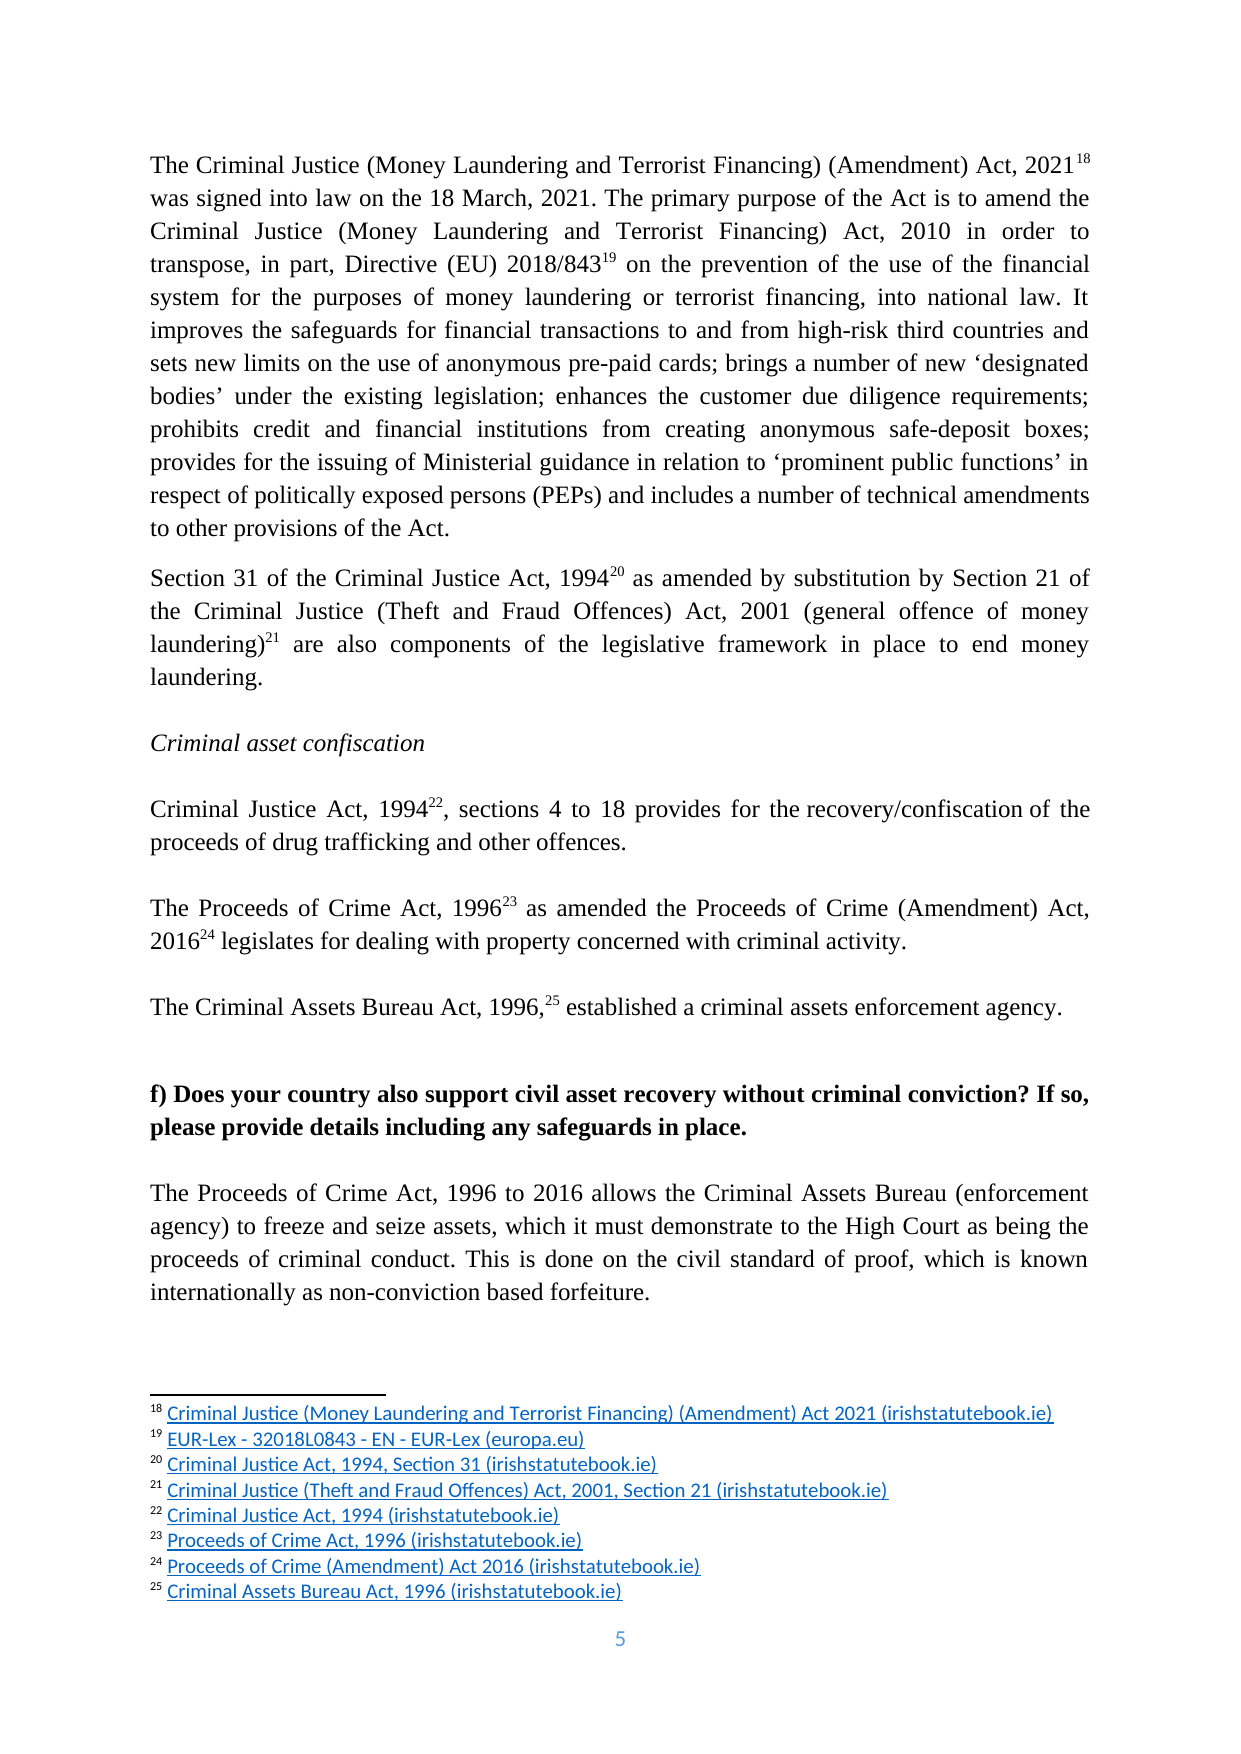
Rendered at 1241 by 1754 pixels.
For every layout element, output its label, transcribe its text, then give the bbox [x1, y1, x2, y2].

text Section 31 of the Criminal Justice Act, 1994 as amended by substitution by Section 21 of the Criminal Justice (Theft and Fraud Offences) Act, 2001 (general offence of money laundering) are also components of the legislative framework in place to end money laundering. [150, 563, 1090, 691]
text The Criminal Justice (Money Laundering and Terrorist Financing) (Amendment) Act, 2021 was signed into law on the 18 March, 2021. The primary purpose of the Act is to amend the Criminal Justice (Money Laundering and Terrorist Financing) Act, 2010 in order to transpose, in part, Directive (EU) 2018/843 on the prevention of the use of the financial system for the purposes of money laundering or terrorist financing, into national law. It improves the safeguards for financial transactions to and from high-risk third countries and sets new limits on the use of anonymous pre-paid cards; brings a number of new ‘designated bodies’ under the existing legislation; enhances the customer due diligence requirements; prohibits credit and financial institutions from creating anonymous safe-deposit boxes; provides for the issuing of Ministerial guidance in relation to ‘prominent public functions’ in respect of politically exposed persons (PEPs) and includes a number of technical amendments to other provisions of the Act. [150, 150, 1090, 542]
text The Proceeds of Crime Act, 1996 as amended the Proceeds of Crime (Amendment) Act, 2016 legislates for dealing with property concerned with criminal activity. [150, 893, 1090, 955]
text Criminal Justice Act, 1994, sections 4 to 18 provides for the recovery/confiscation of the proceeds of drug trafficking and other offences. [150, 794, 1090, 856]
text The Criminal Assets Bureau Act, 1996, established a criminal assets enforcement agency. [150, 992, 1090, 1021]
text The Proceeds of Crime Act, 1996 to 2016 allows the Criminal Assets Bureau (enforcement agency) to freeze and seize assets, which it must demonstrate to the High Court as being the proceeds of criminal conduct. This is done on the civil standard of proof, which is known internationally as non-conviction based forfeiture. [150, 1178, 1090, 1306]
text f) Does your country also support civil asset recovery without criminal conviction? If so, please provide details including any safeguards in place. [150, 1079, 1090, 1141]
text Criminal asset confiscation [150, 728, 1090, 757]
